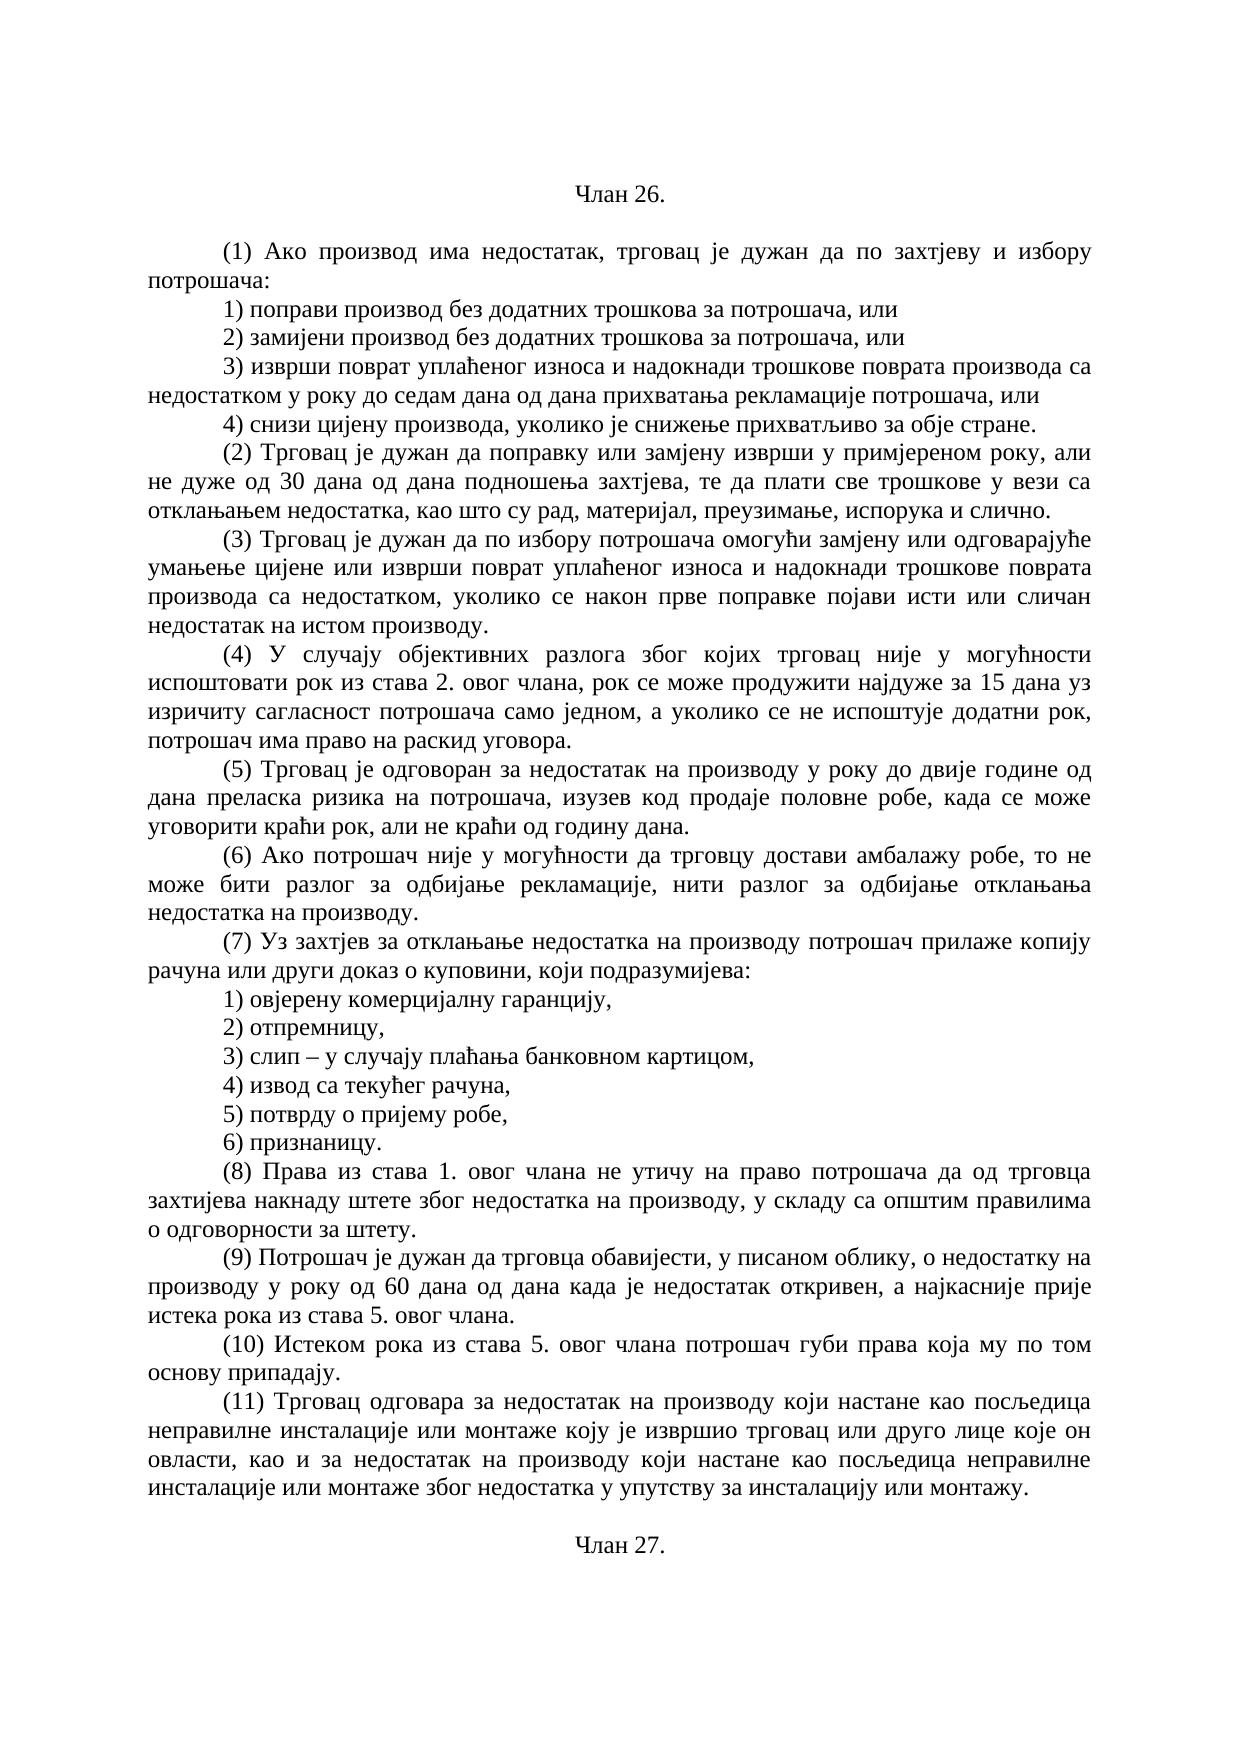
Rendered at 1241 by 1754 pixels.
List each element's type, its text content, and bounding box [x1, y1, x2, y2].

text (2) Трговац је дужан да поправку или замјену изврши у примјереном року, али не дуже од 30 дана од дана подношења захтјева, те да плати све трошкове у вези са отклањањем недостатка, као што су рад, материјал, преузимање, испорука и слично. [148, 437, 1092, 524]
text (1) Ако производ има недостатак, трговац је дужан да по захтјеву и избору потрошача: [148, 236, 1092, 294]
text (8) Права из става 1. овог члана не утичу на право потрошача да од трговца захтијева накнаду штете због недостатка на производу, у складу са општим правилима о одговорности за штету. [148, 1156, 1092, 1242]
text (6) Ако потрошач није у могућности да трговцу достави амбалажу робе, то не може бити разлог за одбијање рекламације, нити разлог за одбијање отклањања недостатка на производу. [148, 840, 1092, 926]
text 1) поправи производ без додатних трошкова за потрошача, или [148, 294, 1092, 322]
text 2) отпремницу, [148, 1012, 1092, 1041]
text 3) изврши поврат уплаћеног износа и надокнади трошкове поврата производа са недостатком у року до седам дана од дана прихватања рекламације потрошача, или [148, 351, 1092, 409]
text 4) извод са текућег рачуна, [148, 1070, 1092, 1099]
text Члан 26. [148, 179, 1092, 207]
text 6) признаницу. [148, 1127, 1092, 1156]
text (3) Трговац је дужан да по избору потрошача омогући замјену или одговарајуће умањење цијене или изврши поврат уплаћеног износа и надокнади трошкове поврата производа са недостатком, уколико се након прве поправке појави исти или сличан недостатак на истом производу. [148, 524, 1092, 639]
text 4) снизи цијену производа, уколико је снижење прихватљиво за обје стране. [148, 409, 1092, 437]
text (11) Трговац одговара за недостатак на производу који настане као посљедица неправилне инсталације или монтаже коју је извршио трговац или друго лице које он овласти, као и за недостатак на производу који настане као посљедица неправилне инсталације или монтаже због недостатка у упутству за инсталацију или монтажу. [148, 1386, 1092, 1501]
text 2) замијени производ без додатних трошкова за потрошача, или [148, 322, 1092, 351]
text 3) слип – у случају плаћања банковном картицом, [148, 1041, 1092, 1070]
text 1) овјерену комерцијалну гаранцију, [148, 984, 1092, 1012]
text (9) Потрошач је дужан да трговца обавијести, у писаном облику, о недостатку на производу у року од 60 дана од дана када је недостатак откривен, а најкасније прије истека рока из става 5. овог члана. [148, 1242, 1092, 1329]
text (7) Уз захтјев за отклањање недостатка на производу потрошач прилаже копију рачуна или други доказ о куповини, који подразумијева: [148, 926, 1092, 984]
text Члан 27. [148, 1530, 1092, 1559]
text (10) Истеком рока из става 5. овог члана потрошач губи права која му по том основу припадају. [148, 1329, 1092, 1386]
text 5) потврду о пријему робе, [148, 1099, 1092, 1127]
text (5) Трговац је одговоран за недостатак на производу у року до двије године од дана преласка ризика на потрошача, изузев код продаје половне робе, када се може уговорити краћи рок, али не краћи од годину дана. [148, 754, 1092, 840]
text (4) У случају објективних разлога због којих трговац није у могућности испоштовати рок из става 2. овог члана, рок се може продужити најдуже за 15 дана уз изричиту сагласност потрошача само једном, а уколико се не испоштује додатни рок, потрошач има право на раскид уговора. [148, 639, 1092, 754]
